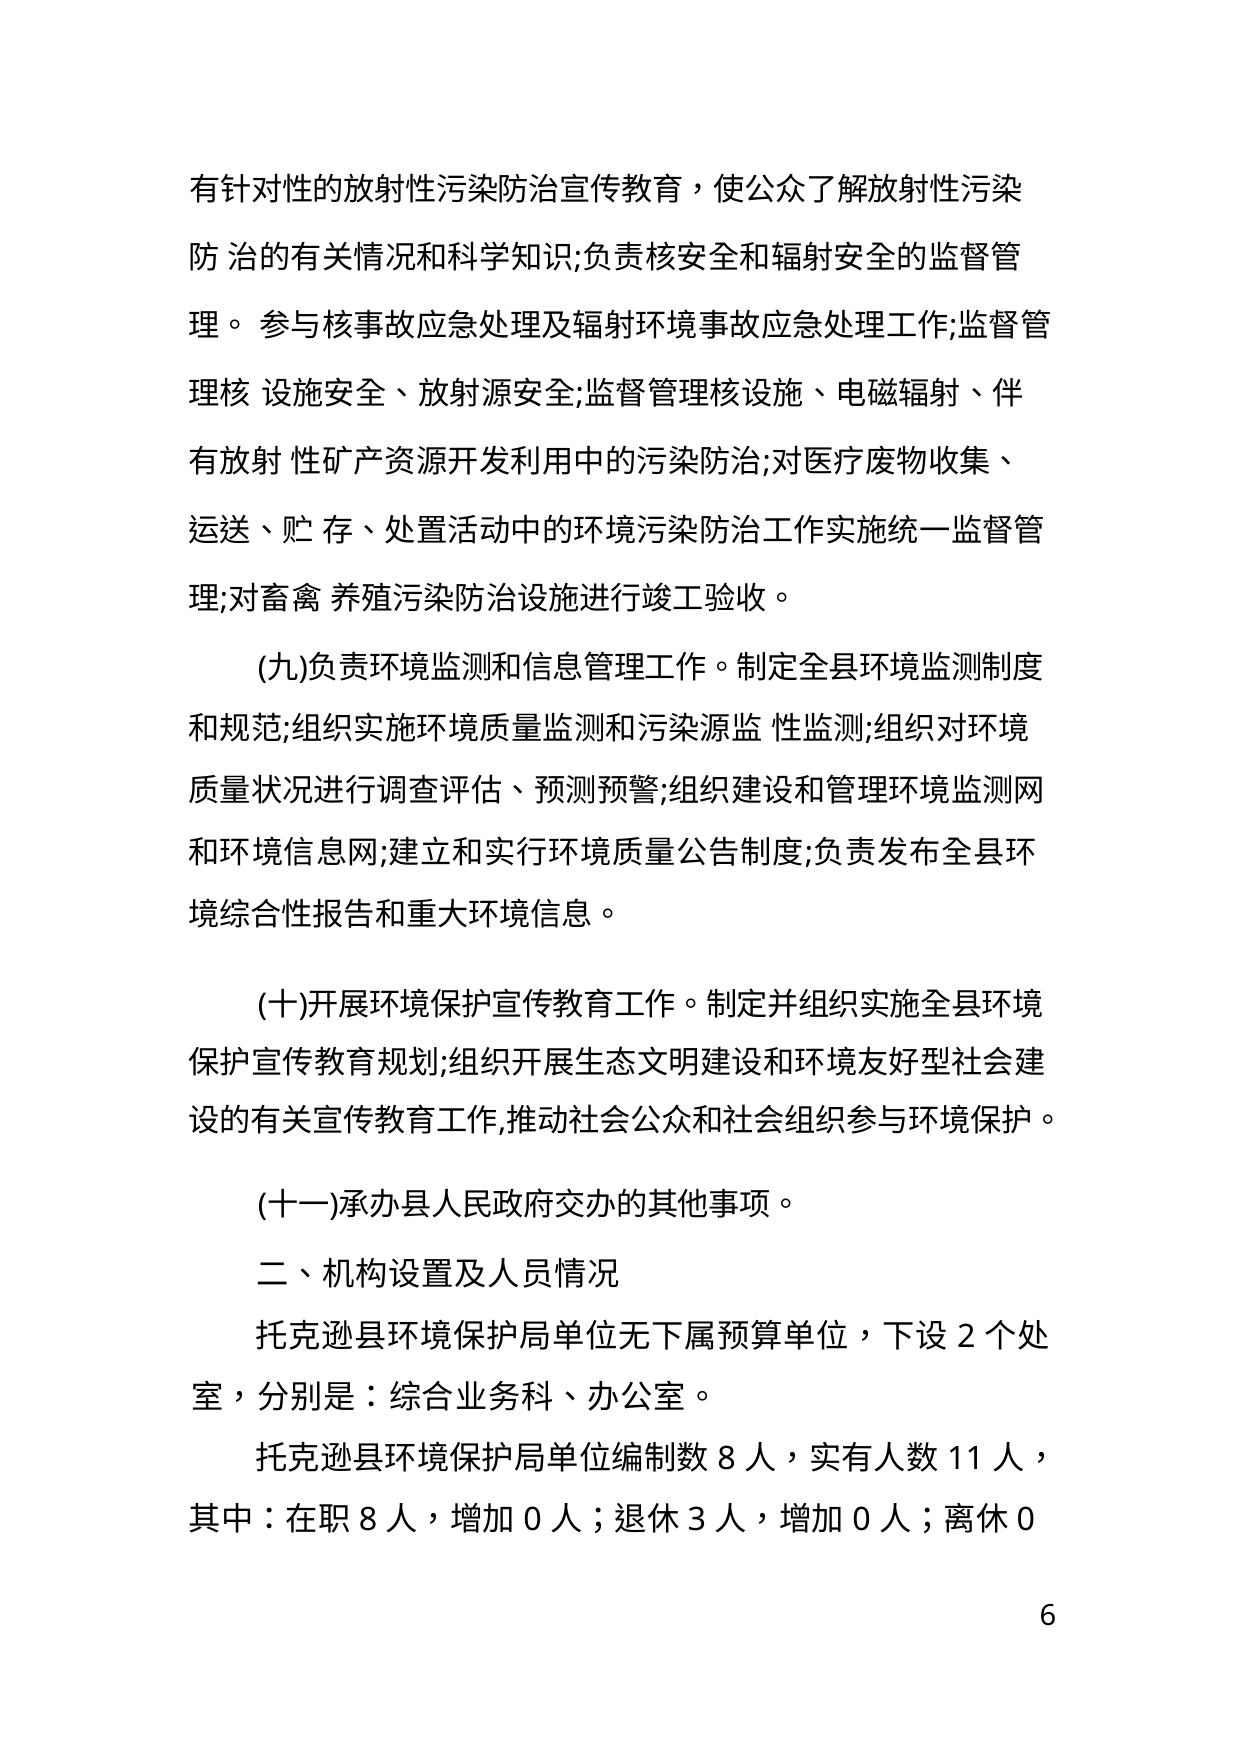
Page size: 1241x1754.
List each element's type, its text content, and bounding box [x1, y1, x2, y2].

text 托克逊县环境保护局单位编制数 8 人，实有人数 11 人， 其中：在职 8 人，增加 0 人；退休 3 人，增加 0 人；离休 0 [189, 1435, 1061, 1539]
text (九)负责环境监测和信息管理工作。制定全县环境监测制度 和规范;组织实施环境质量监测和污染源监 性监测;组织对环境 质量状况进行调查评估、预测预警;组织建设和管理环境监测网 和环境信息网;建立和实行环境质量公告制度;负责发布全县环 境综合性报告和重大环境信息。 [188, 644, 1053, 934]
text (十一)承办县人民政府交办的其他事项。 [258, 1185, 1071, 1223]
text 托克逊县环境保护局单位无下属预算单位，下设 2 个处 室，分别是：综合业务科、办公室。 [191, 1313, 1052, 1417]
text 有针对性的放射性污染防治宣传教育，使公众了解放射性污染防 治的有关情况和科学知识;负责核安全和辐射安全的监督管理。 参与核事故应急处理及辐射环境事故应急处理工作;监督管理核 设施安全、放射源安全;监督管理核设施、电磁辐射、伴有放射 性矿产资源开发利用中的污染防治;对医疗废物收集、运送、贮 存、处置活动中的环境污染防治工作实施统一监督管理;对畜禽 养殖污染防治设施进行竣工验收。 [188, 167, 1053, 618]
text (十)开展环境保护宣传教育工作。制定并组织实施全县环境 保护宣传教育规划;组织开展生态文明建设和环境友好型社会建 设的有关宣传教育工作,推动社会公众和社会组织参与环境保护。 [188, 982, 1071, 1141]
text 二、机构设置及人员情况 [256, 1253, 1071, 1294]
